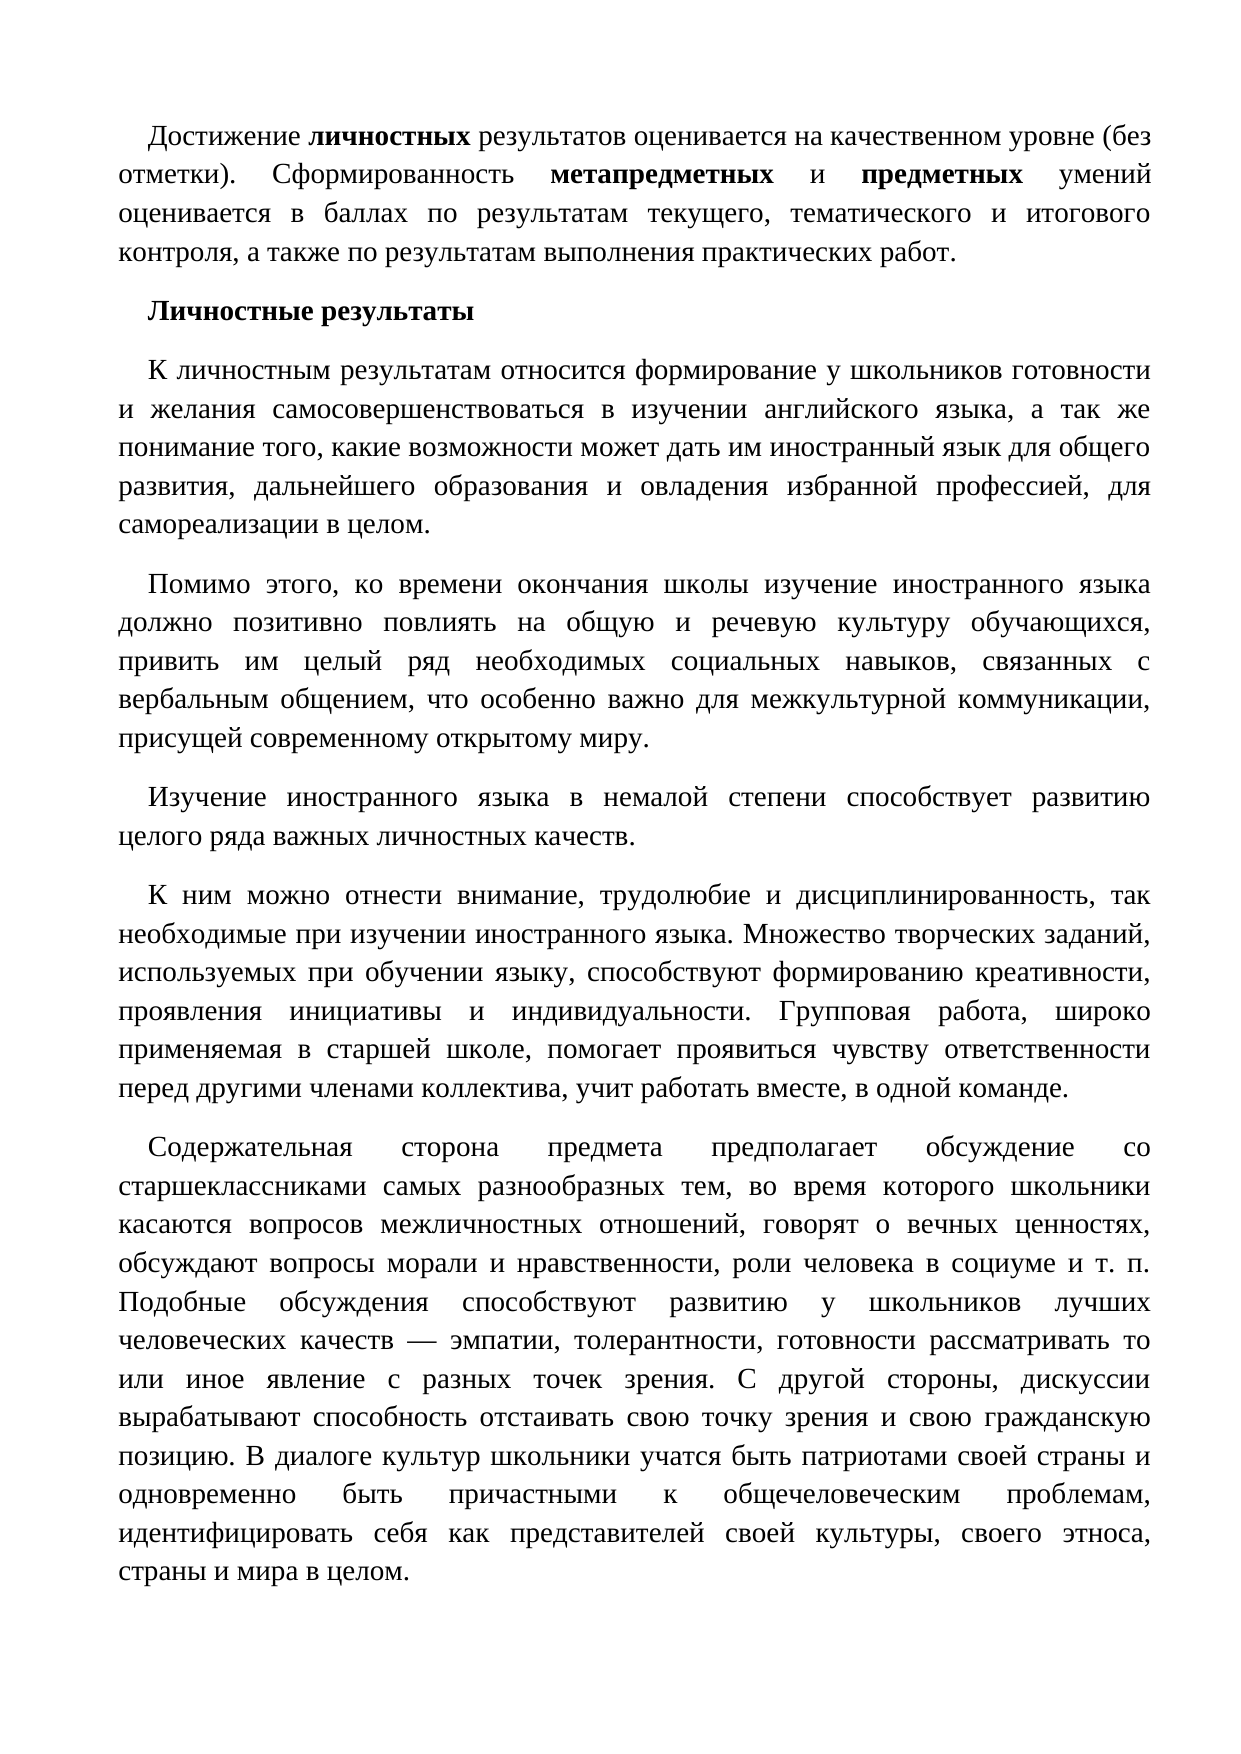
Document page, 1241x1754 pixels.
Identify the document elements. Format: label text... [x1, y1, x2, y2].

text Достижение личностных результатов оценивается на качественном уровне (без отметки). Сформированность метапредметных и предметных умений оценивается в баллах по результатам текущего, тематического и итогового контроля, а также по результатам выполнения практических работ. [118, 118, 1152, 267]
text К личностным результатам относится формирование у школьников готовности и желания самосовершенствоваться в изучении английского языка, а так же понимание того, какие возможности может дать им иностранный язык для общего развития, дальнейшего образования и овладения избранной профессией, для самореализации в целом. [118, 352, 1152, 540]
text Изучение иностранного языка в немалой степени способствует развитию целого ряда важных личностных качеств. [118, 779, 1152, 852]
text Помимо этого, ко времени окончания школы изучение иностранного языка должно позитивно повлиять на общую и речевую культуру обучающихся, привить им целый ряд необходимых социальных навыков, связанных с вербальным общением, что особенно важно для межкультурной коммуникации, присущей современному открытому миру. [118, 566, 1152, 754]
text К ним можно отнести внимание, трудолюбие и дисциплинированность, так необходимые при изучении иностранного языка. Множество творческих заданий, используемых при обучении языку, способствуют формированию креативности, проявления инициативы и индивидуальности. Групповая работа, широко применяемая в старшей школе, помогает проявиться чувству ответственности перед другими членами коллектива, учит работать вместе, в одной команде. [118, 877, 1152, 1104]
text Личностные результаты [118, 293, 1152, 327]
text Содержательная сторона предмета предполагает обсуждение со старшеклассниками самых разнообразных тем, во время которого школьники касаются вопросов межличностных отношений, говорят о вечных ценностях, обсуждают вопросы морали и нравственности, роли человека в социуме и т. п. Подобные обсуждения способствуют развитию у школьников лучших человеческих качеств — эмпатии, толерантности, готовности рассматривать то или иное явление с разных точек зрения. С другой стороны, дискуссии вырабатывают способность отстаивать свою точку зрения и свою гражданскую позицию. В диалоге культур школьники учатся быть патриотами своей страны и одновременно быть причастными к общечеловеческим проблемам, идентифицировать себя как представителей своей культуры, своего этноса, страны и мира в целом. [118, 1129, 1152, 1587]
